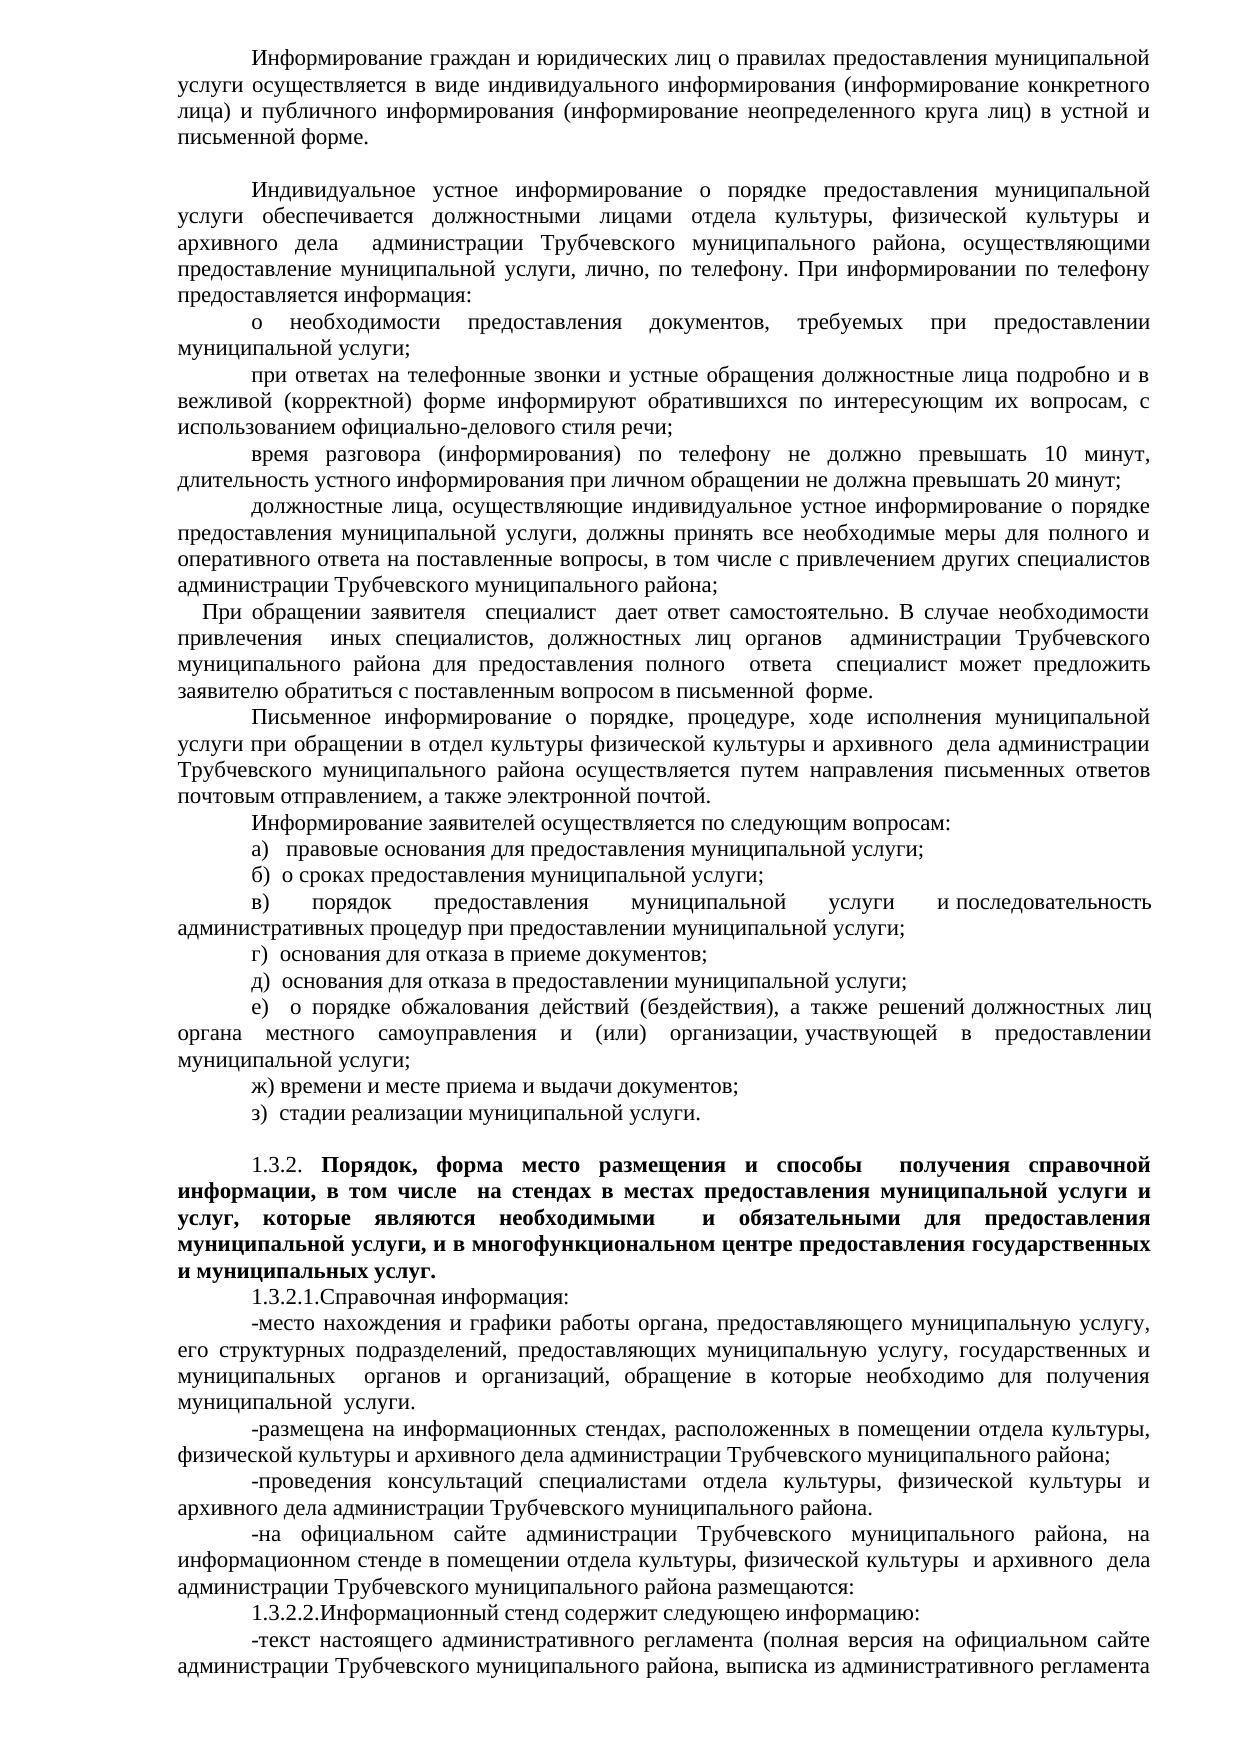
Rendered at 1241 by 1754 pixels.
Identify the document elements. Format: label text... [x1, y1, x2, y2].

text г) основания для отказа в приеме документов; [177, 940, 1152, 967]
text При обращении заявителя специалист дает ответ самостоятельно. В случае необходимости привлечения иных специалистов, должностных лиц органов администрации Трубчевского муниципального района для предоставления полного ответа специалист может предложить заявителю обратиться с поставленным вопросом в письменной форме. [177, 598, 1152, 703]
text о необходимости предоставления документов, требуемых при предоставлении муниципальной услуги; [177, 308, 1152, 361]
text должностные лица, осуществляющие индивидуальное устное информирование о порядке предоставления муниципальной услуги, должны принять все необходимые меры для полного и оперативного ответа на поставленные вопросы, в том числе с привлечением других специалистов администрации Трубчевского муниципального района; [177, 492, 1152, 598]
text в) порядок предоставления муниципальной услуги и последовательность административных процедур при предоставлении муниципальной услуги; [177, 888, 1152, 940]
text время разговора (информирования) по телефону не должно превышать 10 минут, длительность устного информирования при личном обращении не должна превышать 20 минут; [177, 440, 1152, 492]
text -место нахождения и графики работы органа, предоставляющего муниципальную услугу, его структурных подразделений, предоставляющих муниципальную услугу, государственных и муниципальных органов и организаций, обращение в которые необходимо для получения муниципальной услуги. [177, 1309, 1152, 1415]
text з) стадии реализации муниципальной услуги. [177, 1098, 1152, 1125]
text -на официальном сайте администрации Трубчевского муниципального района, на информационном стенде в помещении отдела культуры, физической культуры и архивного дела администрации Трубчевского муниципального района размещаются: [177, 1520, 1152, 1599]
text е) о порядке обжалования действий (бездействия), а также решений должностных лиц органа местного самоуправления и (или) организации, участвующей в предоставлении муниципальной услуги; [177, 993, 1152, 1072]
text при ответах на телефонные звонки и устные обращения должностные лица подробно и в вежливой (корректной) форме информируют обратившихся по интересующим их вопросам, с использованием официально-делового стиля речи; [177, 361, 1152, 440]
text -проведения консультаций специалистами отдела культуры, физической культуры и архивного дела администрации Трубчевского муниципального района. [177, 1467, 1152, 1520]
text 1.3.2.1.Справочная информация: [177, 1283, 1152, 1309]
text Письменное информирование о порядке, процедуре, ходе исполнения муниципальной услуги при обращении в отдел культуры физической культуры и архивного дела администрации Трубчевского муниципального района осуществляется путем направления письменных ответов почтовым отправлением, а также электронной почтой. [177, 703, 1152, 809]
text Информирование граждан и юридических лиц о правилах предоставления муниципальной услуги осуществляется в виде индивидуального информирования (информирование конкретного лица) и публичного информирования (информирование неопределенного круга лиц) в устной и письменной форме. [177, 44, 1152, 150]
text а) правовые основания для предоставления муниципальной услуги; [177, 835, 1152, 861]
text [177, 1626, 1152, 1678]
text -размещена на информационных стендах, расположенных в помещении отдела культуры, физической культуры и архивного дела администрации Трубчевского муниципального района; [177, 1415, 1152, 1467]
text ж) времени и месте приема и выдачи документов; [177, 1072, 1152, 1098]
text д) основания для отказа в предоставлении муниципальной услуги; [177, 967, 1152, 993]
text 1.3.2.2.Информационный стенд содержит следующею информацию: [177, 1599, 1152, 1626]
text 1.3.2. Порядок, форма место размещения и способы получения справочной информации, в том числе на стендах в местах предоставления муниципальной услуги и услуг, которые являются необходимыми и обязательными для предоставления муниципальной услуги, и в многофункциональном центре предоставления государственных и муниципальных услуг. [177, 1151, 1152, 1283]
text Индивидуальное устное информирование о порядке предоставления муниципальной услуги обеспечивается должностными лицами отдела культуры, физической культуры и архивного дела администрации Трубчевского муниципального района, осуществляющими предоставление муниципальной услуги, лично, по телефону. При информировании по телефону предоставляется информация: [177, 176, 1152, 308]
text б) о сроках предоставления муниципальной услуги; [177, 861, 1152, 888]
text Информирование заявителей осуществляется по следующим вопросам: [177, 809, 1152, 835]
